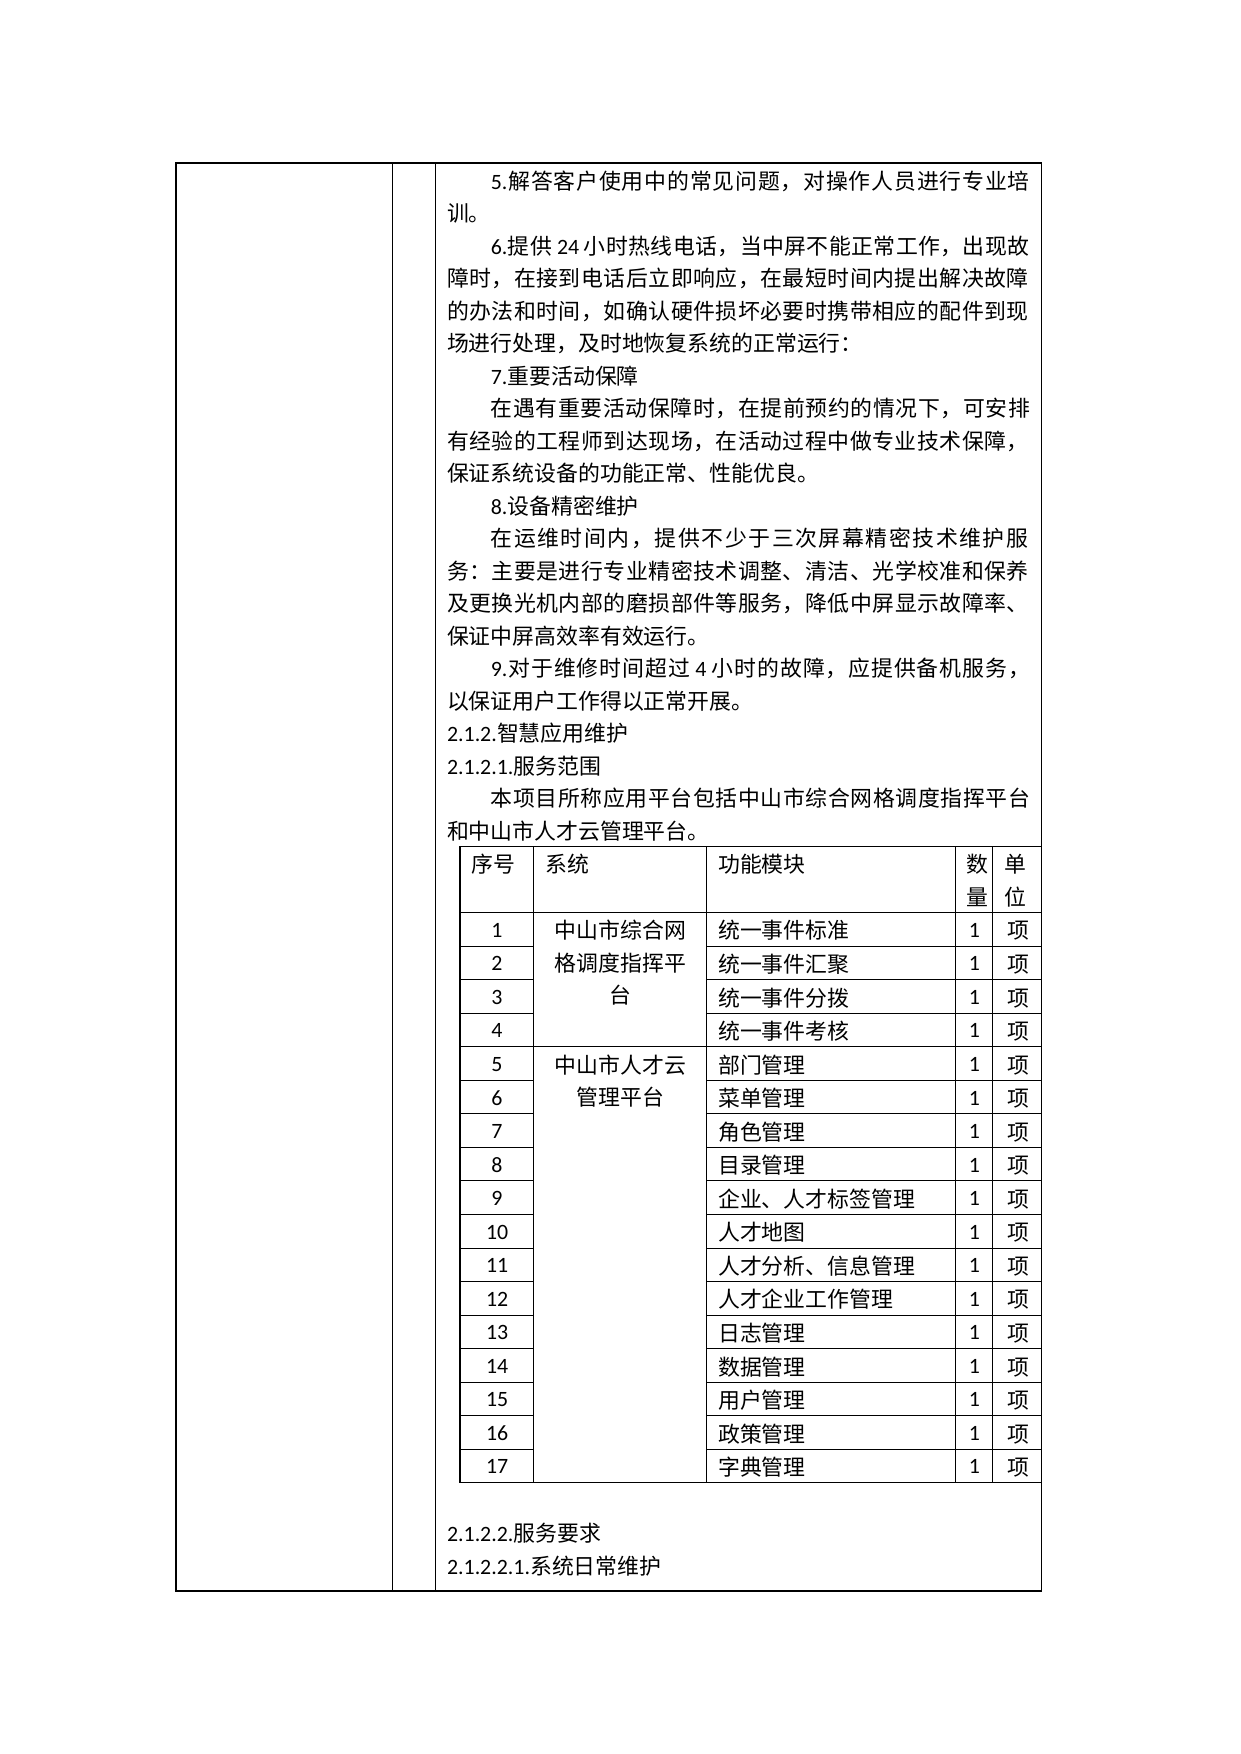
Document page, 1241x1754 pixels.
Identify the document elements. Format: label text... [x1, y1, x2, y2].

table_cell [436, 164, 1041, 1590]
table_cell 2 [393, 164, 435, 1590]
table_cell [177, 164, 392, 1590]
